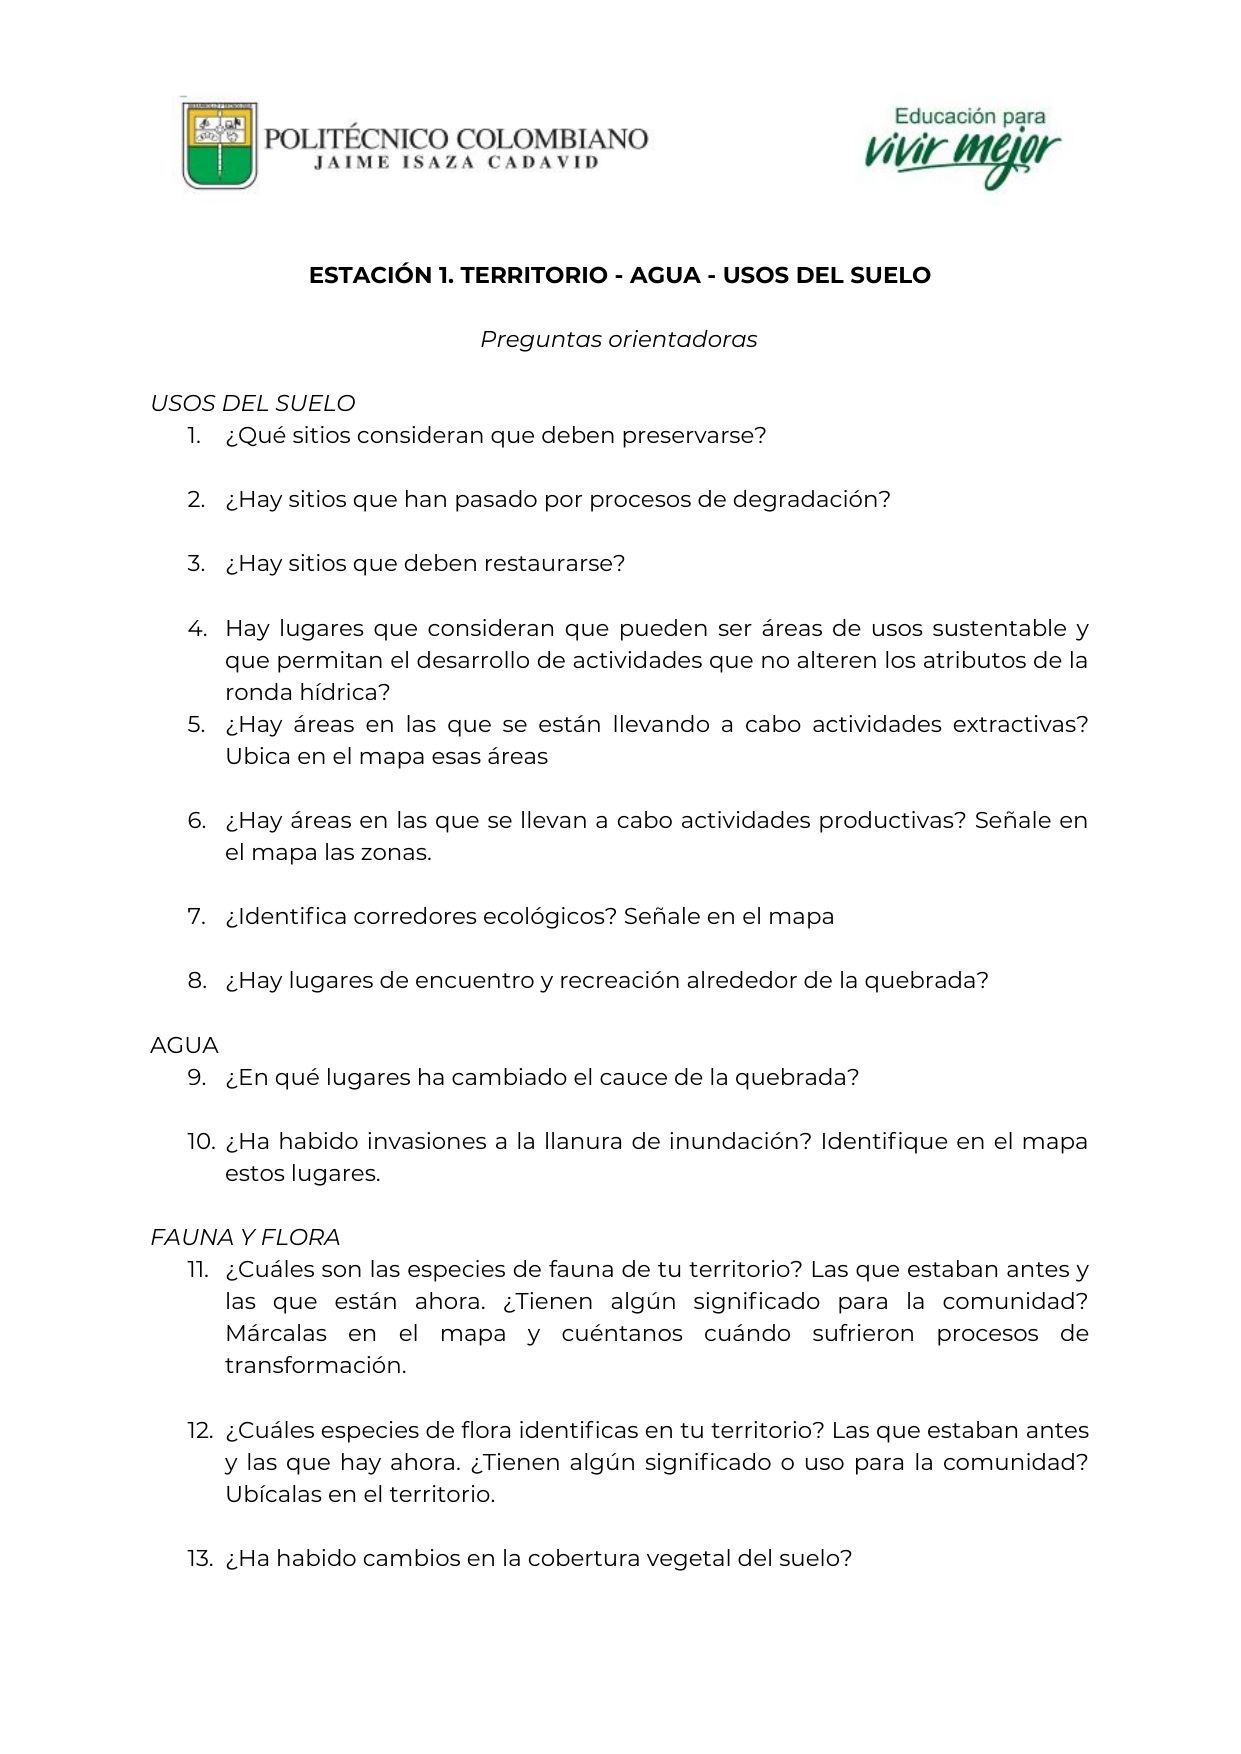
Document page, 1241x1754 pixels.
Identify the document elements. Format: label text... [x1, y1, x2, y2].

list Hay lugares que consideran que pueden ser áreas de usos sustentable y que permitan el desarrollo de actividades que no alteren los atributos de la ronda hídrica? [187, 614, 1090, 706]
text ESTACIÓN 1. TERRITORIO - AGUA - USOS DEL SUELO [150, 261, 1090, 289]
list ¿Ha habido cambios en la cobertura vegetal del suelo? [187, 1544, 1090, 1572]
list ¿Hay áreas en las que se están llevando a cabo actividades extractivas? Ubica en el mapa esas áreas [187, 710, 1090, 770]
text USOS DEL SUELO [150, 389, 1090, 417]
list ¿Hay áreas en las que se llevan a cabo actividades productivas? Señale en el mapa las zonas. [187, 806, 1090, 866]
picture [150, 75, 1091, 225]
list ¿Cuáles son las especies de fauna de tu territorio? Las que estaban antes y las que están ahora. ¿Tienen algún significado para la comunidad? Márcalas en el mapa y cuéntanos cuándo sufrieron procesos de transformación. [187, 1256, 1090, 1380]
list ¿Hay sitios que han pasado por procesos de degradación? [187, 486, 1090, 513]
text AGUA [150, 1031, 1090, 1059]
list ¿Cuáles especies de flora identificas en tu territorio? Las que estaban antes y las que hay ahora. ¿Tienen algún significado o uso para la comunidad? Ubícalas en el territorio. [187, 1416, 1090, 1508]
list ¿Identifica corredores ecológicos? Señale en el mapa [187, 903, 1090, 931]
list ¿En qué lugares ha cambiado el cauce de la quebrada? [187, 1063, 1090, 1091]
text FAUNA Y FLORA [150, 1223, 1090, 1251]
text Preguntas orientadoras [150, 325, 1090, 353]
list ¿Ha habido invasiones a la llanura de inundación? Identifique en el mapa estos lugares. [187, 1127, 1090, 1187]
list ¿Hay lugares de encuentro y recreación alrededor de la quebrada? [187, 967, 1090, 995]
list ¿Qué sitios consideran que deben preservarse? [187, 421, 1090, 449]
list ¿Hay sitios que deben restaurarse? [187, 550, 1090, 578]
